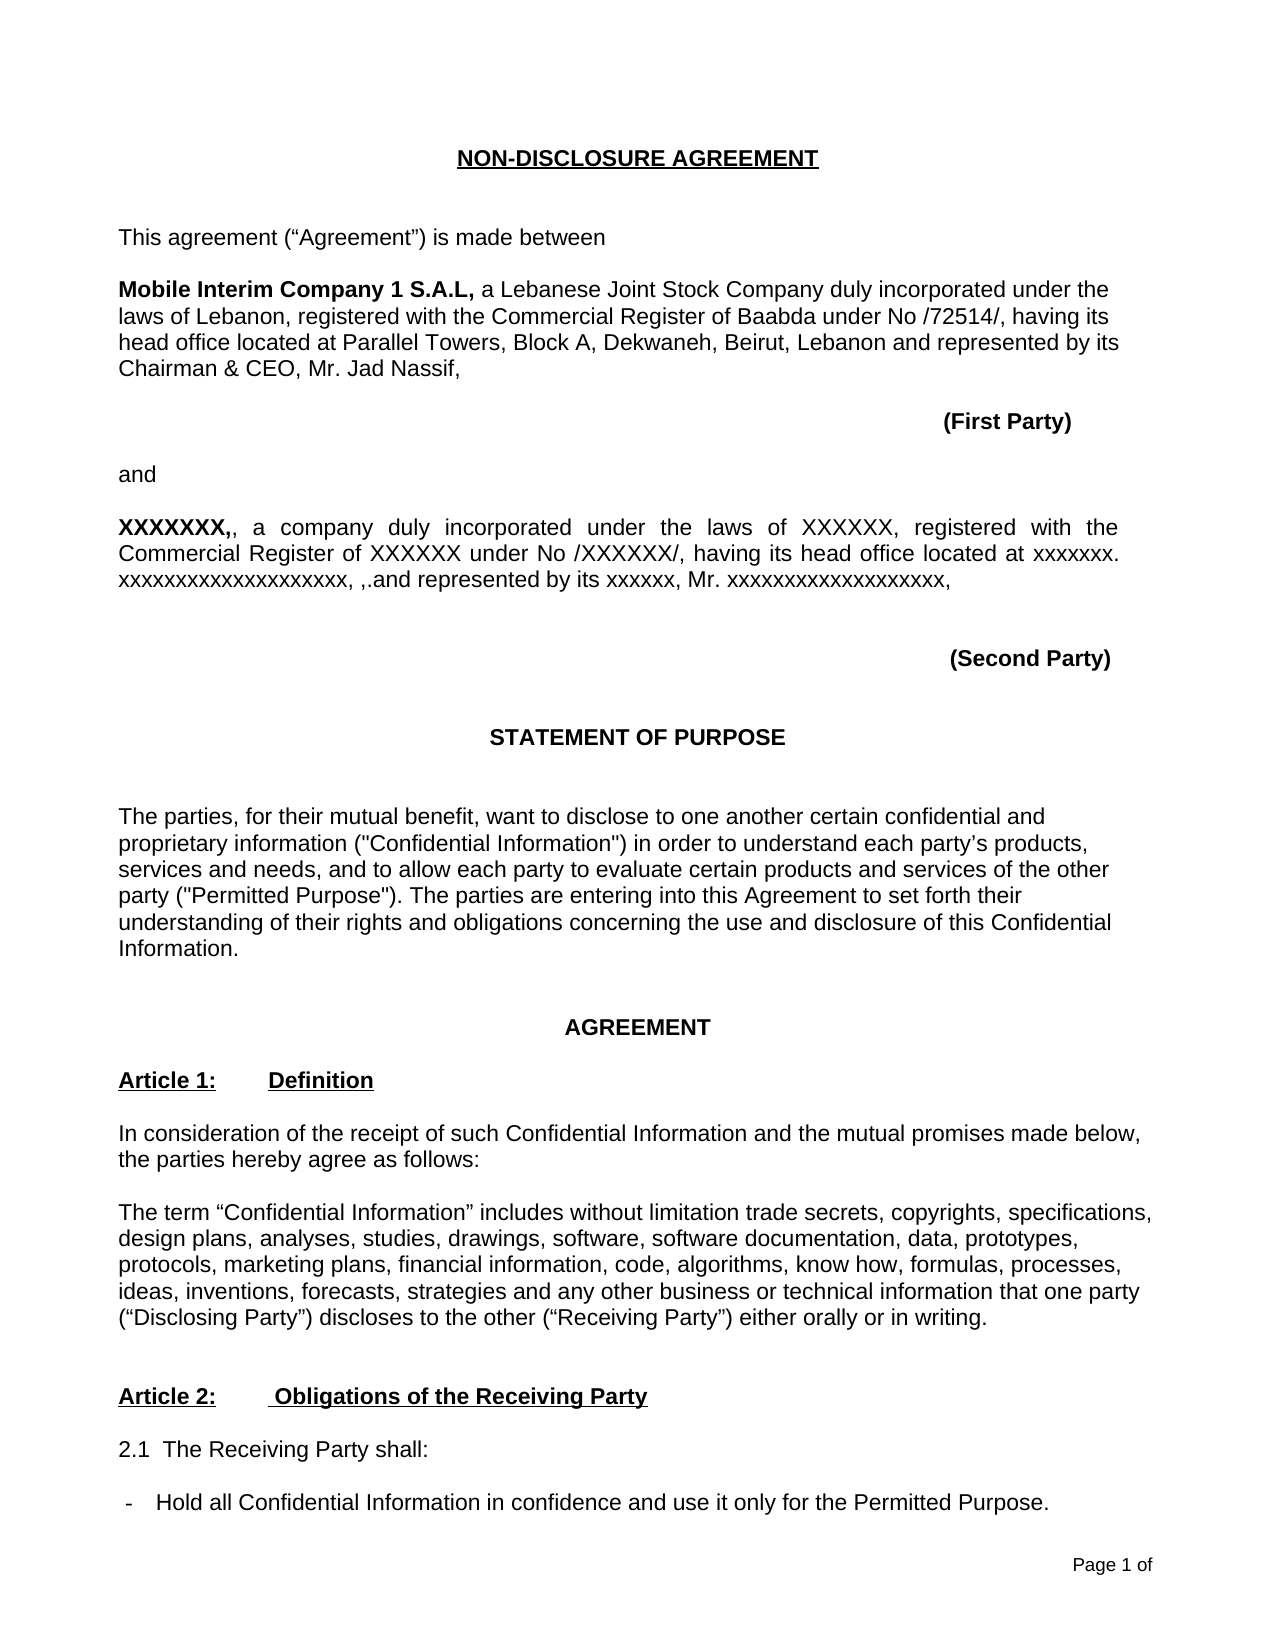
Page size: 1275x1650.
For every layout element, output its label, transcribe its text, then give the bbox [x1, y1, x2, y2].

subtitle STATEMENT OF PURPOSE [118, 724, 1157, 751]
text 2.1 The Receiving Party shall: [118, 1436, 1157, 1462]
text Article 1: Definition [118, 1067, 1157, 1093]
text Article 2: Obligations of the Receiving Party [118, 1383, 1157, 1409]
title NON-DISCLOSURE AGREEMENT [118, 144, 1157, 171]
text XXXXXXX,, a company duly incorporated under the laws of XXXXXX, registered with the Commercial Register of XXXXXX under No /XXXXXX/, having its head office located at xxxxxxx. xxxxxxxxxxxxxxxxxxxx, ,.and represented by its xxxxxx, Mr. xxxxxxxxxxxxxxxxxxx, [118, 513, 1119, 592]
subtitle AGREEMENT [118, 1014, 1157, 1041]
text In consideration of the receipt of such Confidential Information and the mutual promises made below, the parties hereby agree as follows: [118, 1119, 1157, 1172]
text The term “Confidential Information” includes without limitation trade secrets, copyrights, specifications, design plans, analyses, studies, drawings, software, software documentation, data, prototypes, protocols, marketing plans, financial information, code, algorithms, know how, formulas, processes, ideas, inventions, forecasts, strategies and any other business or technical information that one party (“Disclosing Party”) discloses to the other (“Receiving Party”) either orally or in writing. [118, 1199, 1157, 1330]
text and [118, 461, 1157, 487]
text This agreement (“Agreement”) is made between [118, 223, 1157, 250]
text The parties, for their mutual benefit, want to disclose to one another certain confidential and proprietary information ("Confidential Information") in order to understand each party’s products, services and needs, and to allow each party to evaluate certain products and services of the other party ("Permitted Purpose"). The parties are entering into this Agreement to set forth their understanding of their rights and obligations concerning the use and disclosure of this Confidential Information. [118, 803, 1157, 961]
text Mobile Interim Company 1 S.A.L, a Lebanese Joint Stock Company duly incorporated under the laws of Lebanon, registered with the Commercial Register of Baabda under No /72514/, having its head office located at Parallel Towers, Block A, Dekwaneh, Beirut, Lebanon and represented by its Chairman & CEO, Mr. Jad Nassif, [118, 276, 1157, 382]
text (Second Party) [943, 645, 1157, 672]
list Hold all Confidential Information in confidence and use it only for the Permitted Purpose. [125, 1488, 1157, 1515]
text (First Party) [943, 408, 1157, 434]
